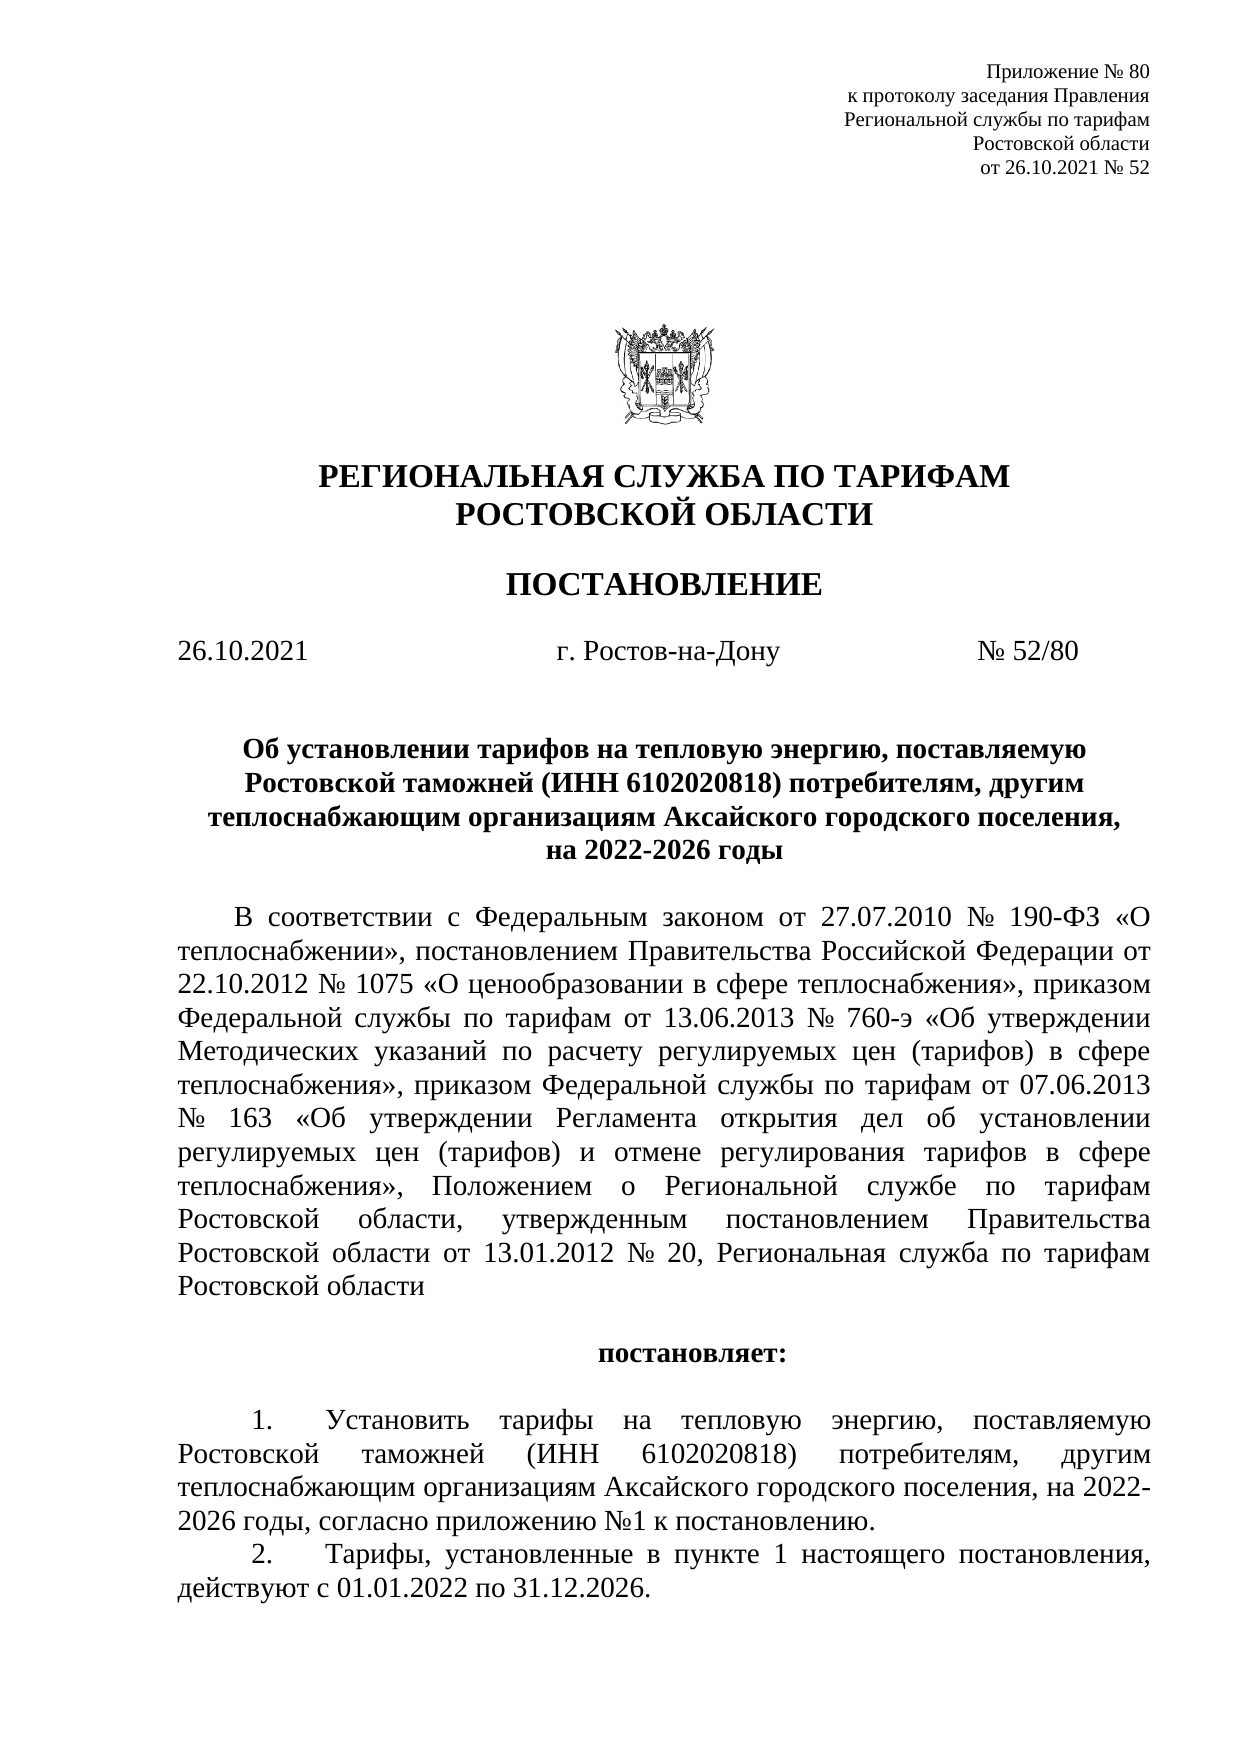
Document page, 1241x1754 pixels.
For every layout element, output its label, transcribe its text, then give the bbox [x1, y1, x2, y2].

text РЕГИОНАЛЬНАЯ СЛУЖБА ПО ТАРИФАМ [177, 456, 1152, 494]
list Тарифы, установленные в пункте 1 настоящего постановления, действуют с 01.01.2022 по 31.12.2026. [177, 1537, 1152, 1604]
list Установить тарифы на тепловую энергию, поставляемую Ростовской таможней (ИНН 6102020818) потребителям, другим теплоснабжающим организациям Аксайского городского поселения, на 2022-2026 годы, согласно приложению №1 к постановлению. [177, 1402, 1152, 1537]
text РОСТОВСКОЙ ОБЛАСТИ [177, 494, 1152, 533]
text ПОСТАНОВЛЕНИЕ [177, 564, 1152, 602]
text Ростовской области [266, 131, 1149, 155]
text Об установлении тарифов на тепловую энергию, поставляемую Ростовской таможней (ИНН 6102020818) потребителям, другим теплоснабжающим организациям Аксайского городского поселения, [177, 732, 1152, 832]
text от 26.10.2021 № 52 [266, 155, 1149, 179]
text к протоколу заседания Правления [266, 83, 1149, 107]
picture [613, 323, 716, 425]
text Приложение № 80 [266, 59, 1149, 83]
text Региональной службы по тарифам [266, 107, 1150, 131]
text на 2022-2026 годы [177, 832, 1152, 866]
text В соответствии с Федеральным законом от 27.07.2010 № 190-ФЗ «О теплоснабжении», постановлением Правительства Российской Федерации от 22.10.2012 № 1075 «О ценообразовании в сфере теплоснабжения», приказом Федеральной службы по тарифам от 13.06.2013 № 760-э «Об утверждении Методических указаний по расчету регулируемых цен (тарифов) в сфере теплоснабжения», приказом Федеральной службы по тарифам от 07.06.2013 № 163 «Об утверждении Регламента открытия дел об установлении регулируемых цен (тарифов) и отмене регулирования тарифов в сфере теплоснабжения», Положением о Региональной службе по тарифам Ростовской области, утвержденным постановлением Правительства Ростовской области от 13.01.2012 № 20, Региональная служба по тарифам Ростовской области [177, 899, 1152, 1302]
text 26.10.2021 г. Ростов-на-Дону № 52/80 [177, 633, 1082, 667]
text постановляет: [177, 1335, 1152, 1369]
